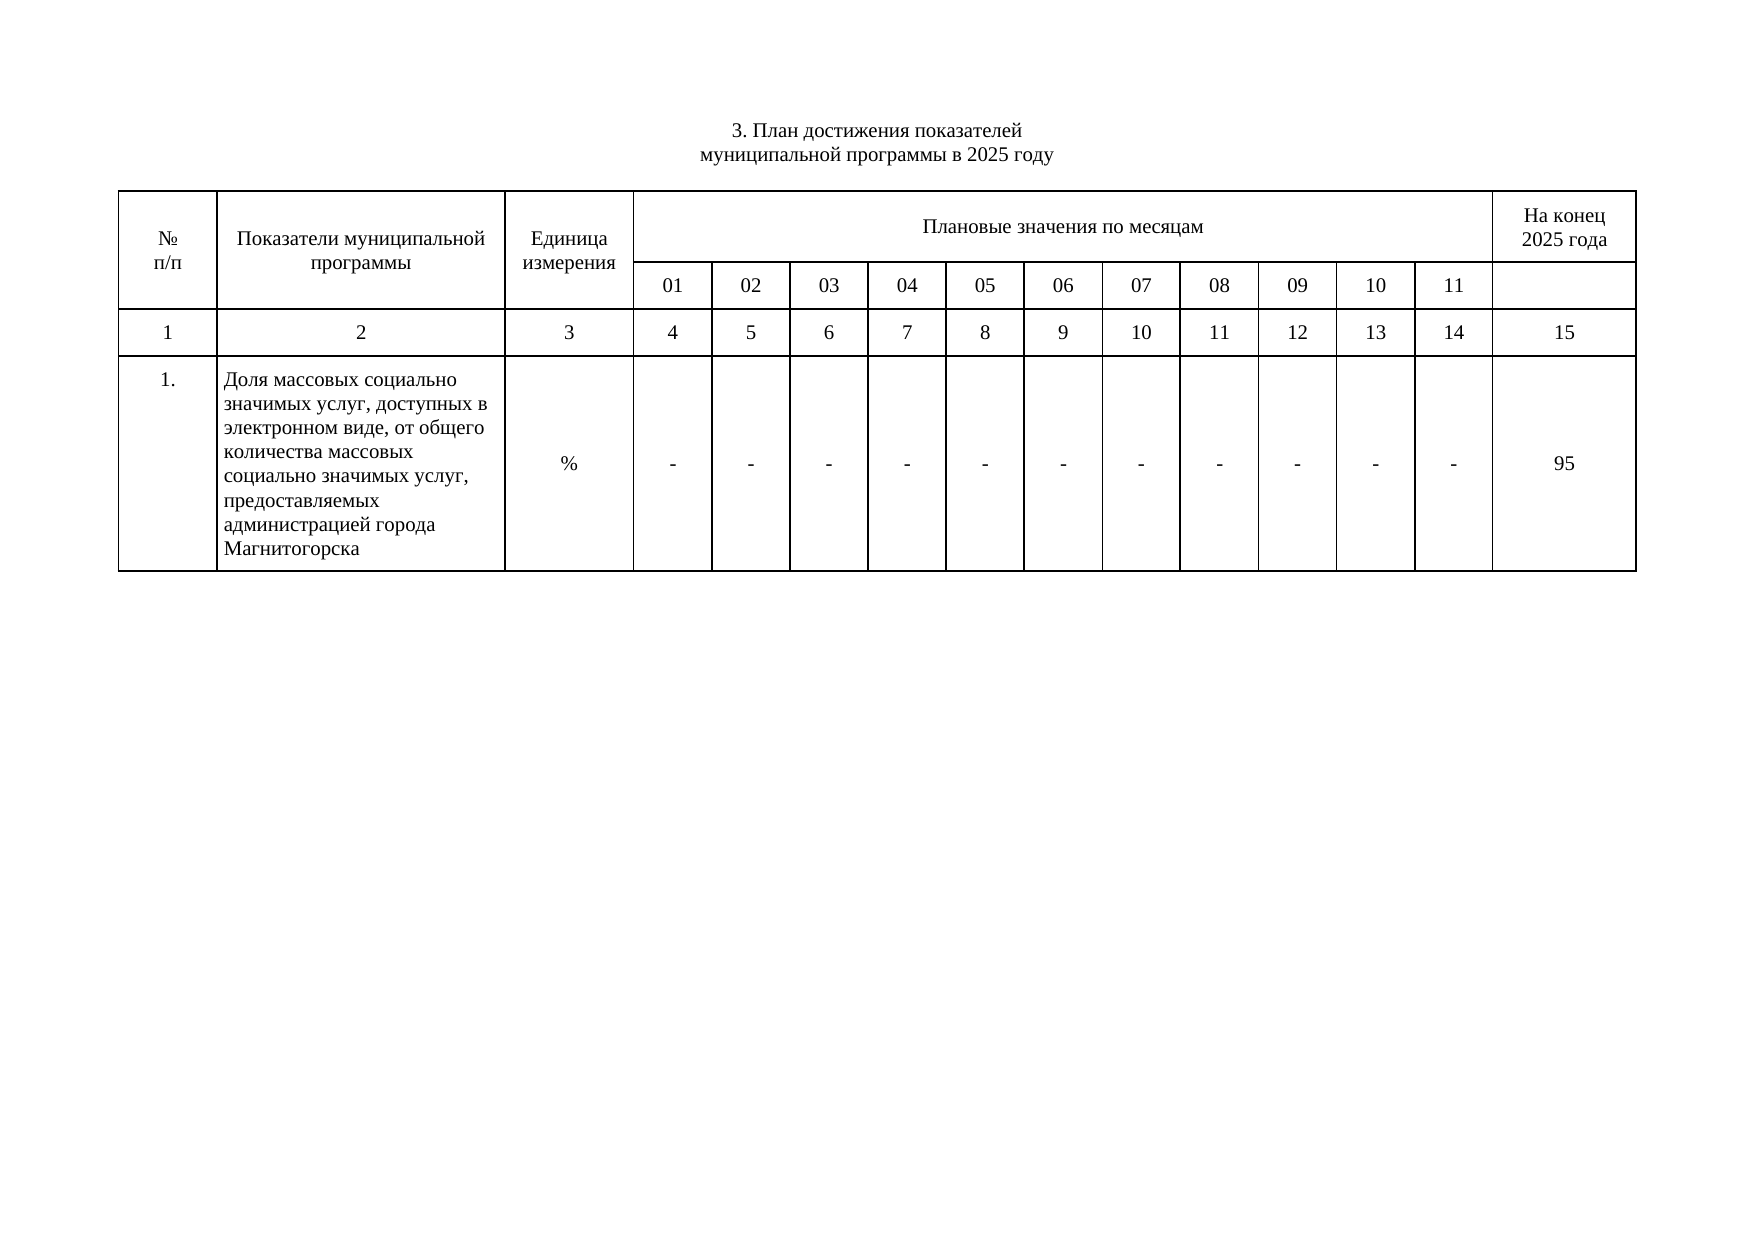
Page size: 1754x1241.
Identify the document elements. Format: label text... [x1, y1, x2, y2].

table_cell 07 [1103, 263, 1179, 308]
table_cell 6 [791, 310, 867, 355]
table_cell 04 [869, 263, 945, 308]
table_cell 10 [1103, 310, 1179, 355]
table_cell 13 [1337, 310, 1414, 355]
table_cell - [947, 357, 1023, 570]
table_cell 11 [1416, 263, 1492, 308]
table_header Показатели муниципальной программы [218, 192, 504, 308]
table_cell 95 [1493, 357, 1635, 570]
table_cell - [869, 357, 945, 570]
table_cell 11 [1181, 310, 1258, 355]
table_cell - [1259, 357, 1336, 570]
table_cell 09 [1259, 263, 1336, 308]
table_header № п/п [119, 192, 216, 308]
table_cell 06 [1025, 263, 1102, 308]
table_cell - [713, 357, 789, 570]
table_cell - [1025, 357, 1102, 570]
text муниципальной программы в 2025 году [118, 142, 1636, 166]
table_cell - [1103, 357, 1179, 570]
table_cell 08 [1181, 263, 1258, 308]
table_cell 03 [791, 263, 867, 308]
table_cell 3 [506, 310, 633, 355]
table_cell - [1337, 357, 1414, 570]
table_cell 2 [218, 310, 504, 355]
table_cell 1 [119, 310, 216, 355]
table_cell 02 [713, 263, 789, 308]
table_cell - [1181, 357, 1258, 570]
table_header Единица измерения [506, 192, 633, 308]
table_cell 8 [947, 310, 1023, 355]
table_cell 12 [1259, 310, 1336, 355]
table_cell 1. [119, 357, 216, 570]
table_header Плановые значения по месяцам [634, 192, 1492, 261]
table_cell 5 [713, 310, 789, 355]
table_cell 7 [869, 310, 945, 355]
table_cell 01 [634, 263, 711, 308]
table_cell 15 [1493, 310, 1635, 355]
list 3. План достижения показателей [118, 118, 1636, 142]
table_header На конец 2025 года [1493, 192, 1635, 261]
table_cell 10 [1337, 263, 1414, 308]
table_cell 05 [947, 263, 1023, 308]
table_cell [1493, 263, 1635, 308]
table_cell - [634, 357, 711, 570]
table_cell % [506, 357, 633, 570]
table_cell - [791, 357, 867, 570]
table_cell - [1416, 357, 1492, 570]
table_cell 4 [634, 310, 711, 355]
table_cell 14 [1416, 310, 1492, 355]
table_cell 9 [1025, 310, 1102, 355]
